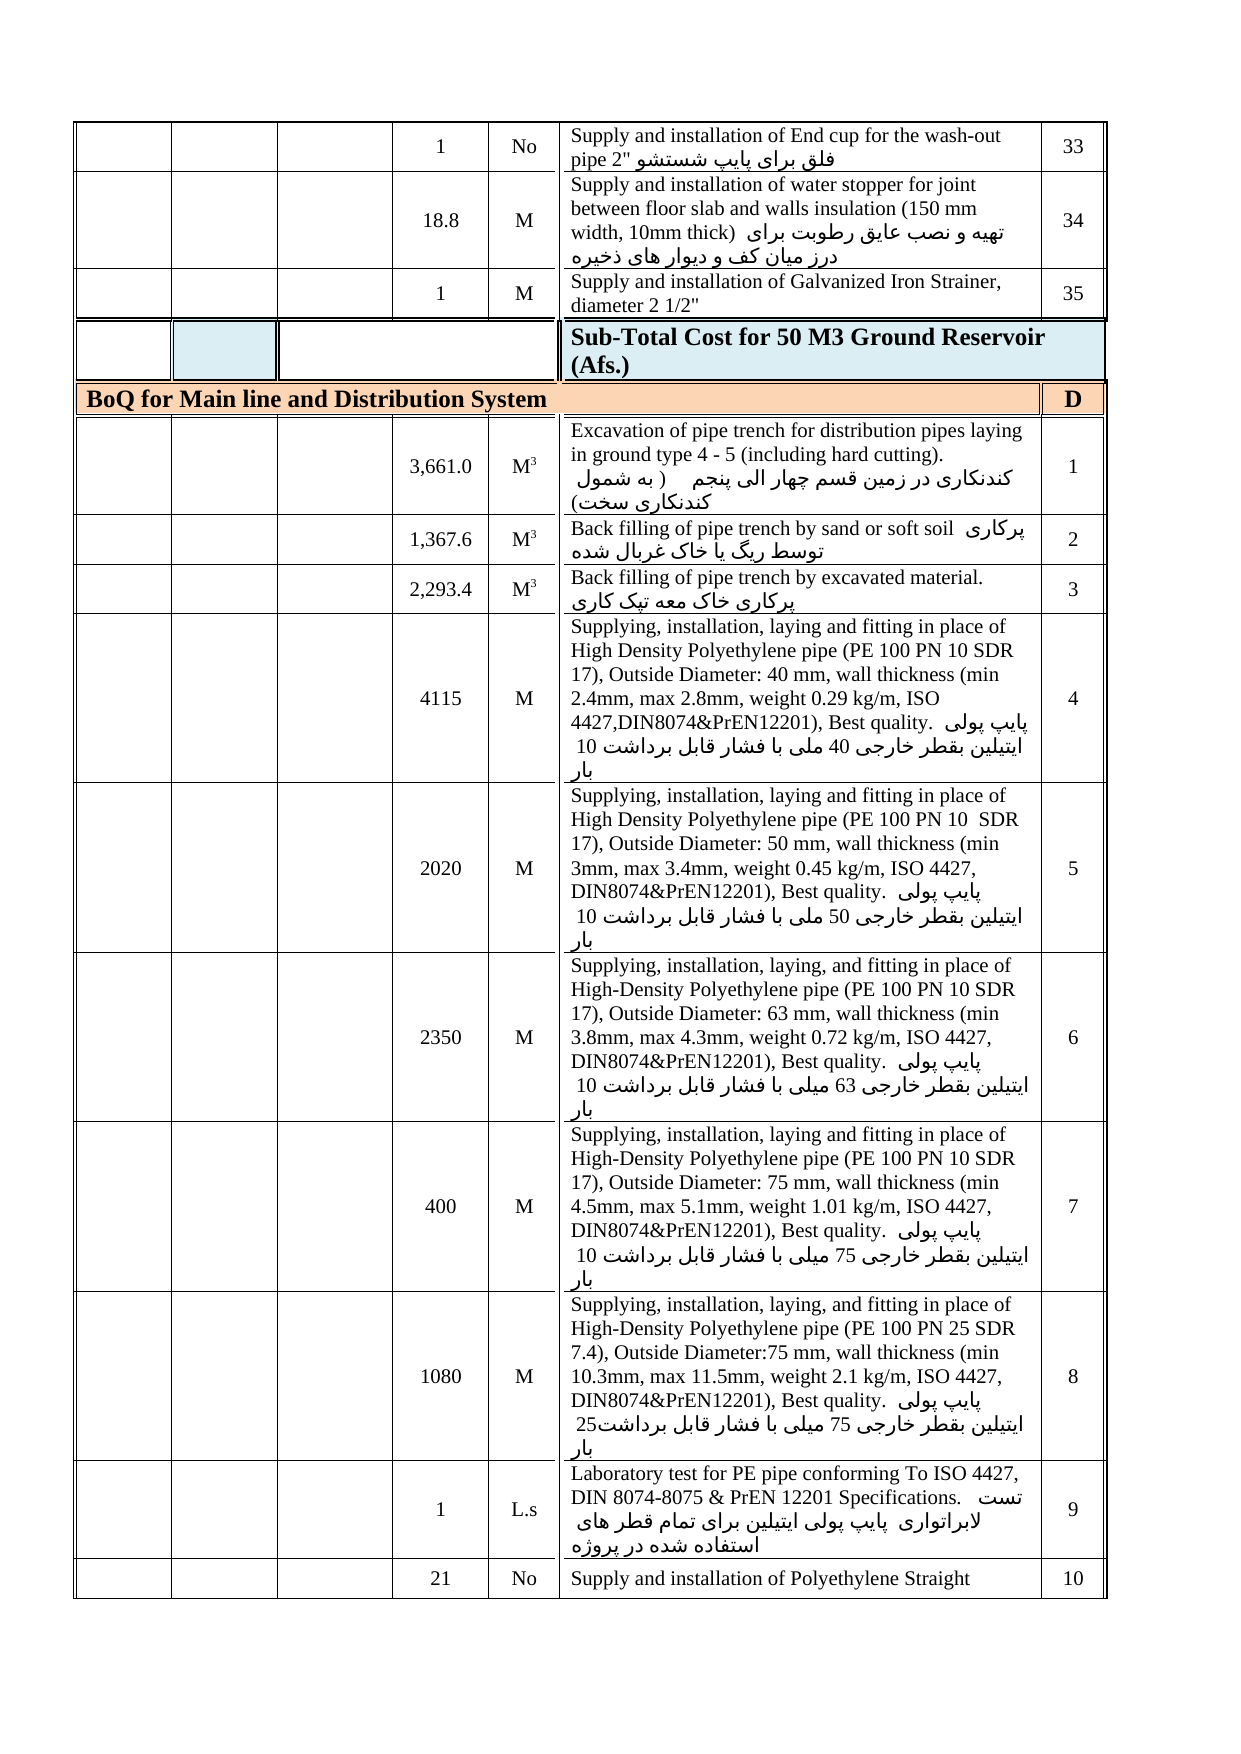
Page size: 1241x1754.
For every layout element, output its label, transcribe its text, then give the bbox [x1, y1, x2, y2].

table_cell [77, 123, 171, 171]
table_cell [172, 269, 277, 317]
table_cell 1 [1042, 418, 1103, 514]
table_cell [172, 565, 277, 613]
table_cell 2 [1042, 515, 1103, 563]
table_cell [77, 1461, 171, 1557]
table_cell M [489, 952, 559, 1121]
table_cell 21 [393, 1559, 488, 1598]
table_cell M3 [489, 514, 559, 563]
table_cell [172, 614, 277, 782]
table_cell M [489, 1121, 559, 1291]
table_cell [77, 322, 170, 379]
table_cell 35 [1042, 269, 1103, 317]
table_cell Supplying, installation, laying, and fitting in place of High-Density Polyethylene pipe (PE 100 PN 25 SDR 7.4), Outside Diameter:75 mm, wall thickness (min 10.3mm, max 11.5mm, weight 2.1 kg/m, ISO 4427, DIN8074&PrEN12201), Best quality. پایپ پولی ایتیلین بقطر خارجی 75 میلی با فشار قابل برداشت25 بار [560, 1291, 1041, 1460]
table_cell [278, 953, 392, 1121]
table_cell Laboratory test for PE pipe conforming To ISO 4427, DIN 8074-8075 & PrEN 12201 Specifications. تست لابراتواری پایپ پولی ایتیلین برای تمام قطر های استفاده شده در پروژه [560, 1460, 1041, 1557]
table_cell [77, 783, 171, 952]
table_cell Sub-Total Cost for 50 M3 Ground Reservoir (Afs.) [560, 317, 1104, 379]
table_cell Supplying, installation, laying and fitting in place of High-Density Polyethylene pipe (PE 100 PN 10 SDR 17), Outside Diameter: 75 mm, wall thickness (min 4.5mm, max 5.1mm, weight 1.01 kg/m, ISO 4427, DIN8074&PrEN12201), Best quality. پایپ پولی ایتیلین بقطر خارجی 75 میلی با فشار قابل برداشت 10 بار [560, 1121, 1041, 1291]
table_cell 4 [1042, 614, 1103, 782]
table_cell [172, 515, 277, 563]
table_cell [278, 515, 392, 563]
table_cell M [489, 613, 559, 782]
table_cell [172, 953, 277, 1121]
table_cell [278, 172, 392, 268]
table_cell [172, 418, 277, 514]
table_cell [278, 565, 392, 613]
table_cell [278, 783, 392, 952]
table_cell [77, 269, 171, 317]
table_cell 7 [1042, 1122, 1103, 1291]
table_cell M [489, 782, 559, 952]
table_cell [278, 1122, 392, 1291]
table_cell M [489, 1291, 559, 1460]
table_cell [77, 1292, 171, 1460]
table_cell 33 [1042, 123, 1103, 171]
table_cell [77, 418, 171, 514]
table_cell 1 [393, 269, 488, 317]
table_cell 2020 [393, 783, 488, 952]
table_cell L.s [489, 1460, 559, 1557]
table_cell [172, 1559, 277, 1598]
table_cell [77, 515, 171, 563]
table_cell [280, 317, 559, 379]
table_cell Supplying, installation, laying and fitting in place of High Density Polyethylene pipe (PE 100 PN 10 SDR 17), Outside Diameter: 50 mm, wall thickness (min 3mm, max 3.4mm, weight 0.45 kg/m, ISO 4427, DIN8074&PrEN12201), Best quality. پایپ پولی ایتیلین بقطر خارجی 50 ملی با فشار قابل برداشت 10 بار [560, 782, 1041, 952]
table_cell Back filling of pipe trench by sand or soft soil پرکاری توسط ریگ یا خاک غربال شده [560, 514, 1041, 563]
table_cell 3,661.0 [393, 418, 488, 514]
table_cell 1 [393, 123, 488, 171]
table_cell 6 [1042, 953, 1103, 1121]
table_cell No [489, 1558, 559, 1598]
table_cell [172, 1122, 277, 1291]
table_cell [77, 614, 171, 782]
table_cell No [489, 123, 559, 171]
table_cell 10 [1042, 1559, 1103, 1598]
table_cell M3 [489, 414, 559, 514]
table_cell 4115 [393, 614, 488, 782]
table_cell [77, 953, 171, 1121]
table_cell Supplying, installation, laying, and fitting in place of High-Density Polyethylene pipe (PE 100 PN 10 SDR 17), Outside Diameter: 63 mm, wall thickness (min 3.8mm, max 4.3mm, weight 0.72 kg/m, ISO 4427, DIN8074&PrEN12201), Best quality. پایپ پولی ایتیلین بقطر خارجی 63 میلی با فشار قابل برداشت 10 بار [560, 952, 1041, 1121]
table_cell 1 [393, 1461, 488, 1557]
table_cell Supply and installation of water stopper for joint between floor slab and walls insulation (150 mm width, 10mm thick) تهیه و نصب عایق رطوبت برای درز میان کف و دیوار های ذخیره [560, 171, 1041, 268]
table_cell Excavation of pipe trench for distribution pipes laying in ground type 4 - 5 (including hard cutting). کندنکاری در زمین قسم چهار الی پنجم ( به شمول کندنکاری سخت) [560, 414, 1041, 514]
table_cell 9 [1042, 1461, 1103, 1557]
table_cell 18.8 [393, 172, 488, 268]
table_cell 400 [393, 1122, 488, 1291]
table_cell M [489, 171, 559, 268]
table_cell [77, 1122, 171, 1291]
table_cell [560, 1558, 1041, 1598]
table_cell 2,293.4 [393, 565, 488, 613]
table_cell [172, 1292, 277, 1460]
table_cell BoQ for Main line and Distribution System [75, 379, 1041, 413]
table_cell Supply and installation of End cup for the wash-out pipe 2" فلق برای پایپ شستشو [560, 123, 1041, 171]
table_cell 3 [1042, 565, 1103, 613]
table_cell 1080 [393, 1292, 488, 1460]
table_cell Back filling of pipe trench by excavated material. پرکاری خاک معه تپک کاری [560, 564, 1041, 613]
table_cell M3 [489, 564, 559, 613]
table_cell 1,367.6 [393, 515, 488, 563]
table_cell [172, 783, 277, 952]
table_cell [77, 172, 171, 268]
table_cell [278, 614, 392, 782]
table_cell [77, 1559, 171, 1598]
table_cell Supplying, installation, laying and fitting in place of High Density Polyethylene pipe (PE 100 PN 10 SDR 17), Outside Diameter: 40 mm, wall thickness (min 2.4mm, max 2.8mm, weight 0.29 kg/m, ISO 4427,DIN8074&PrEN12201), Best quality. پایپ پولی ایتیلین بقطر خارجی 40 ملی با فشار قابل برداشت 10 بار [560, 613, 1041, 782]
table_cell 5 [1042, 783, 1103, 952]
table_cell [172, 1461, 277, 1557]
table_cell 34 [1042, 172, 1103, 268]
table_cell M [489, 268, 559, 317]
table_cell [278, 1559, 392, 1598]
table_cell [172, 123, 277, 171]
table_cell [278, 1461, 392, 1557]
table_cell [278, 269, 392, 317]
table_cell [278, 418, 392, 514]
table_cell 2350 [393, 953, 488, 1121]
table_cell 8 [1042, 1292, 1103, 1460]
table_cell Supply and installation of Galvanized Iron Strainer, diameter 2 1/2" [560, 268, 1041, 317]
table_cell D [1043, 384, 1103, 413]
table_cell [174, 322, 275, 379]
table_cell [172, 172, 277, 268]
table_cell [278, 123, 392, 171]
table_cell [77, 565, 171, 613]
table_cell [278, 1292, 392, 1460]
